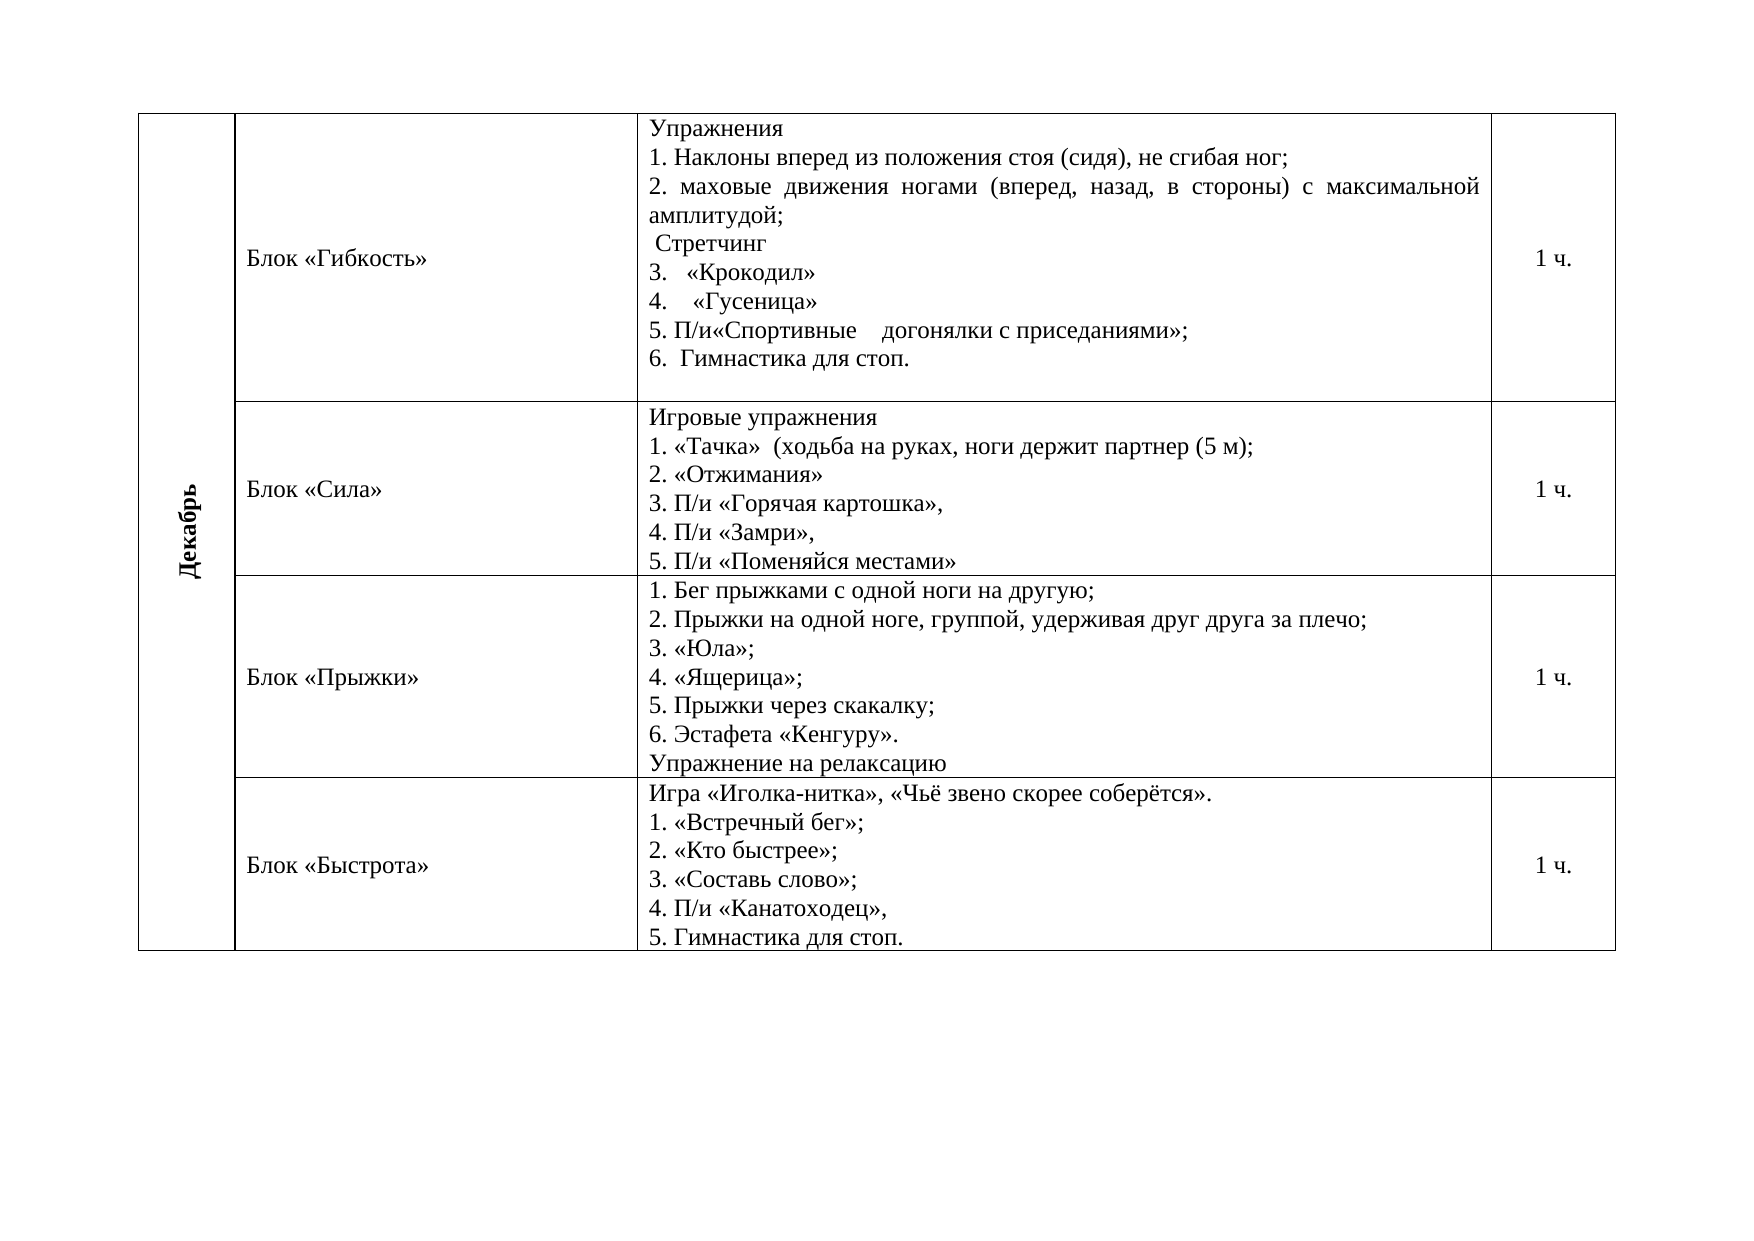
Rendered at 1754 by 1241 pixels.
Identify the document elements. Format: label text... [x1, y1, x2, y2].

table_cell Блок «Гибкость» [236, 114, 637, 401]
table_cell Игра «Иголка-нитка», «Чьё звено скорее соберётся». 1. «Встречный бег»; 2. «Кто быстрее»; 3. «Составь слово»; 4. П/и «Канатоходец», 5. Гимнастика для стоп. [638, 778, 1491, 950]
table_cell 1. Бег прыжками с одной ноги на другую; 2. Прыжки на одной ноге, группой, удерживая друг друга за плечо; 3. «Юла»; 4. «Ящерица»; 5. Прыжки через скакалку; 6. Эстафета «Кенгуру». Упражнение на релаксацию [638, 576, 1491, 777]
table_cell 1 ч. [1492, 114, 1615, 401]
table_cell Блок «Быстрота» [236, 778, 637, 950]
table_cell Упражнения 1. Наклоны вперед из положения стоя (сидя), не сгибая ног; 2. маховые движения ногами (вперед, назад, в стороны) с максимальной амплитудой; Стретчинг 3. «Крокодил» 4. «Гусеница» 5. П/и«Спортивные догонялки с приседаниями»; 6. Гимнастика для стоп. [638, 114, 1491, 401]
table_cell Игровые упражнения 1. «Тачка» (ходьба на руках, ноги держит партнер (5 м); 2. «Отжимания» 3. П/и «Горячая картошка», 4. П/и «Замри», 5. П/и «Поменяйся местами» [638, 402, 1491, 574]
table_cell Декабрь [139, 114, 234, 950]
table_cell 1 ч. [1492, 402, 1615, 574]
table_cell 1 ч. [1492, 576, 1615, 777]
table_cell 1 ч. [1492, 778, 1615, 950]
table_cell Блок «Сила» [236, 402, 637, 574]
table_cell Блок «Прыжки» [236, 576, 637, 777]
